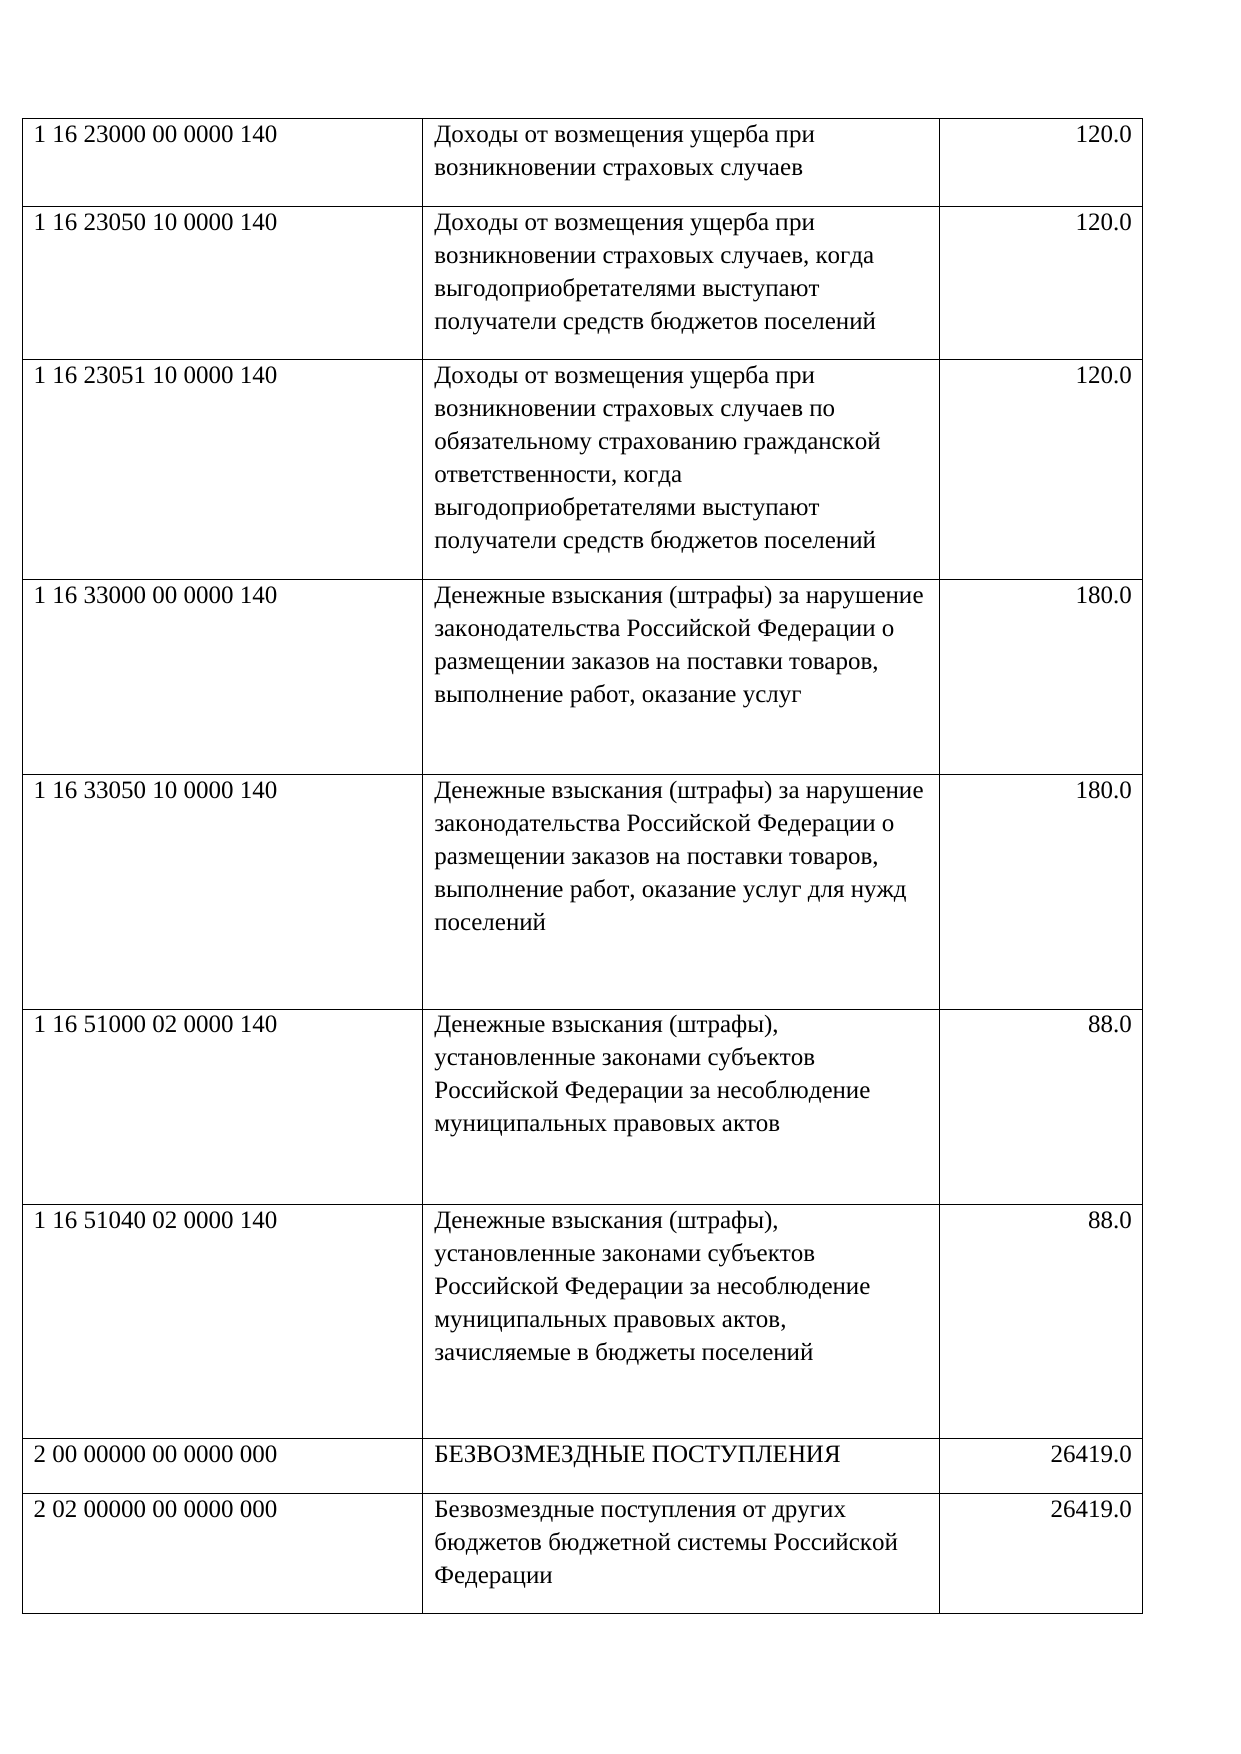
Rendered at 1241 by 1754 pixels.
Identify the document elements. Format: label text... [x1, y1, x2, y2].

table_cell Доходы от возмещения ущерба при возникновении страховых случаев, когда выгодоприобретателями выступают получатели средств бюджетов поселений [423, 207, 939, 359]
table_cell 2 00 00000 00 0000 000 [23, 1439, 422, 1493]
table_cell 88.0 [940, 1010, 1142, 1204]
table_cell 1 16 23050 10 0000 140 [23, 207, 422, 359]
table_cell 26419.0 [940, 1494, 1142, 1613]
table_cell Денежные взыскания (штрафы) за нарушение законодательства Российской Федерации о размещении заказов на поставки товаров, выполнение работ, оказание услуг [423, 580, 939, 774]
table_cell 120.0 [940, 119, 1142, 206]
table_cell 180.0 [940, 580, 1142, 774]
table_cell 2 02 00000 00 0000 000 [23, 1494, 422, 1613]
table_cell Доходы от возмещения ущерба при возникновении страховых случаев по обязательному страхованию гражданской ответственности, когда выгодоприобретателями выступают получатели средств бюджетов поселений [423, 360, 939, 579]
table_cell 1 16 51040 02 0000 140 [23, 1205, 422, 1438]
table_cell Денежные взыскания (штрафы), установленные законами субъектов Российской Федерации за несоблюдение муниципальных правовых актов [423, 1010, 939, 1204]
table_cell 120.0 [940, 360, 1142, 579]
table_cell Денежные взыскания (штрафы) за нарушение законодательства Российской Федерации о размещении заказов на поставки товаров, выполнение работ, оказание услуг для нужд поселений [423, 775, 939, 1008]
table_cell 1 16 33050 10 0000 140 [23, 775, 422, 1008]
table_cell 1 16 23000 00 0000 140 [23, 119, 422, 206]
table_cell 88.0 [940, 1205, 1142, 1438]
table_cell Доходы от возмещения ущерба при возникновении страховых случаев [423, 119, 939, 206]
table_cell 1 16 33000 00 0000 140 [23, 580, 422, 774]
table_cell Безвозмездные поступления от других бюджетов бюджетной системы Российской Федерации [423, 1494, 939, 1613]
table_cell БЕЗВОЗМЕЗДНЫЕ ПОСТУПЛЕНИЯ [423, 1439, 939, 1493]
table_cell 1 16 23051 10 0000 140 [23, 360, 422, 579]
table_cell Денежные взыскания (штрафы), установленные законами субъектов Российской Федерации за несоблюдение муниципальных правовых актов, зачисляемые в бюджеты поселений [423, 1205, 939, 1438]
table_cell 180.0 [940, 775, 1142, 1008]
table_cell 120.0 [940, 207, 1142, 359]
table_cell 26419.0 [940, 1439, 1142, 1493]
table_cell 1 16 51000 02 0000 140 [23, 1010, 422, 1204]
